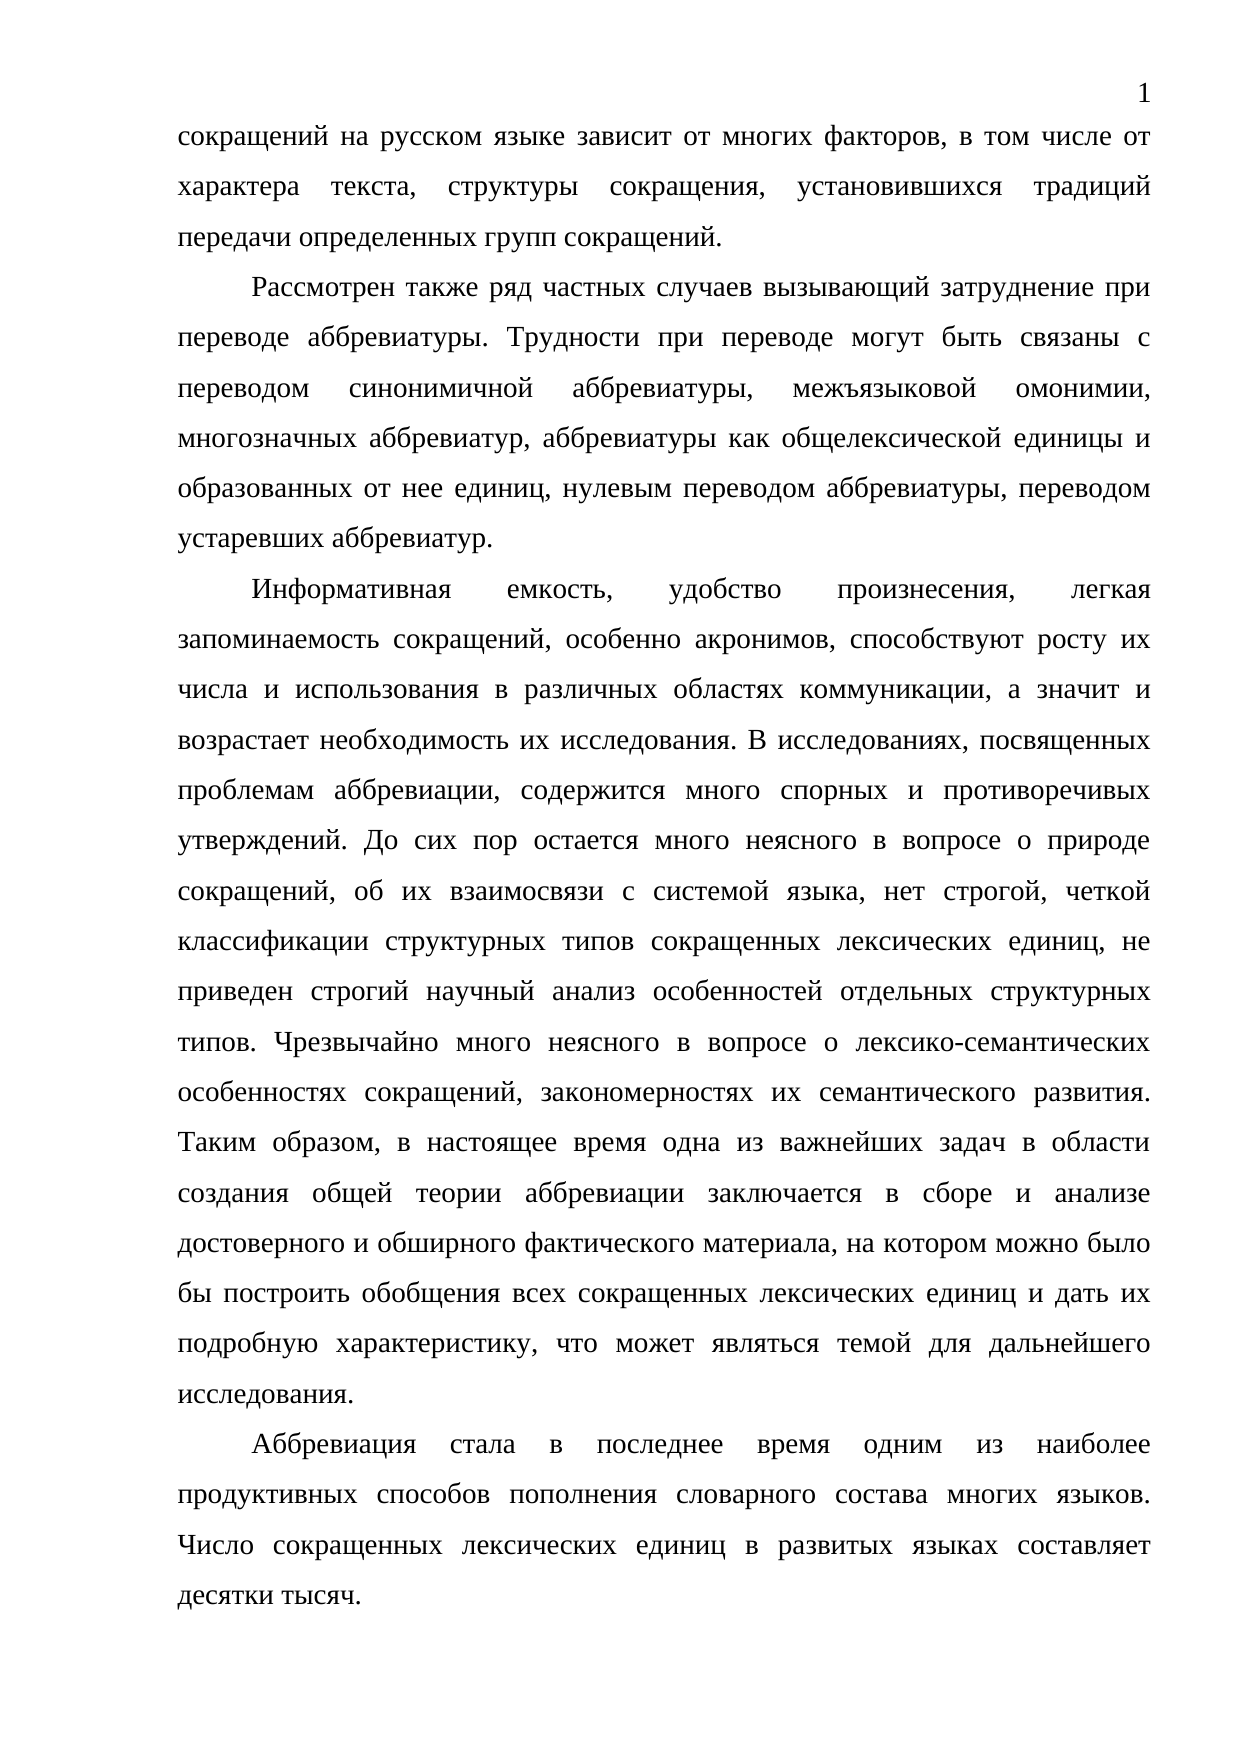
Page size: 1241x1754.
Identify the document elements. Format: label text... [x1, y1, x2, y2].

text Информативная емкость, удобство произнесения, легкая запоминаемость сокращений, особенно акронимов, способствуют росту их числа и использования в различных областях коммуникации, а значит и возрастает необходимость их исследования. В исследованиях, посвященных проблемам аббревиации, содержится много спорных и противоречивых утверждений. До сих пор остается много неясного в вопросе о природе сокращений, об их взаимосвязи с системой языка, нет строгой, четкой классификации структурных типов сокращенных лексических единиц, не приведен строгий научный анализ особенностей отдельных структурных типов. Чрезвычайно много неясного в вопросе о лексико-семантических особенностях сокращений, закономерностях их семантического развития. Таким образом, в настоящее время одна из важнейших задач в области создания общей теории аббревиации заключается в сборе и анализе достоверного и обширного фактического материала, на котором можно было бы построить обобщения всех сокращенных лексических единиц и дать их подробную характеристику, что может являться темой для дальнейшего исследования. [177, 571, 1152, 1409]
text Рассмотрен также ряд частных случаев вызывающий затруднение при переводе аббревиатуры. Трудности при переводе могут быть связаны с переводом синонимичной аббревиатуры, межъязыковой омонимии, многозначных аббревиатур, аббревиатуры как общелексической единицы и образованных от нее единиц, нулевым переводом аббревиатуры, переводом устаревших аббревиатур. [177, 269, 1152, 554]
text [177, 118, 1152, 252]
text Аббревиация стала в последнее время одним из наиболее продуктивных способов пополнения словарного состава многих языков. Число сокращенных лексических единиц в развитых языках составляет десятки тысяч. [177, 1426, 1152, 1611]
